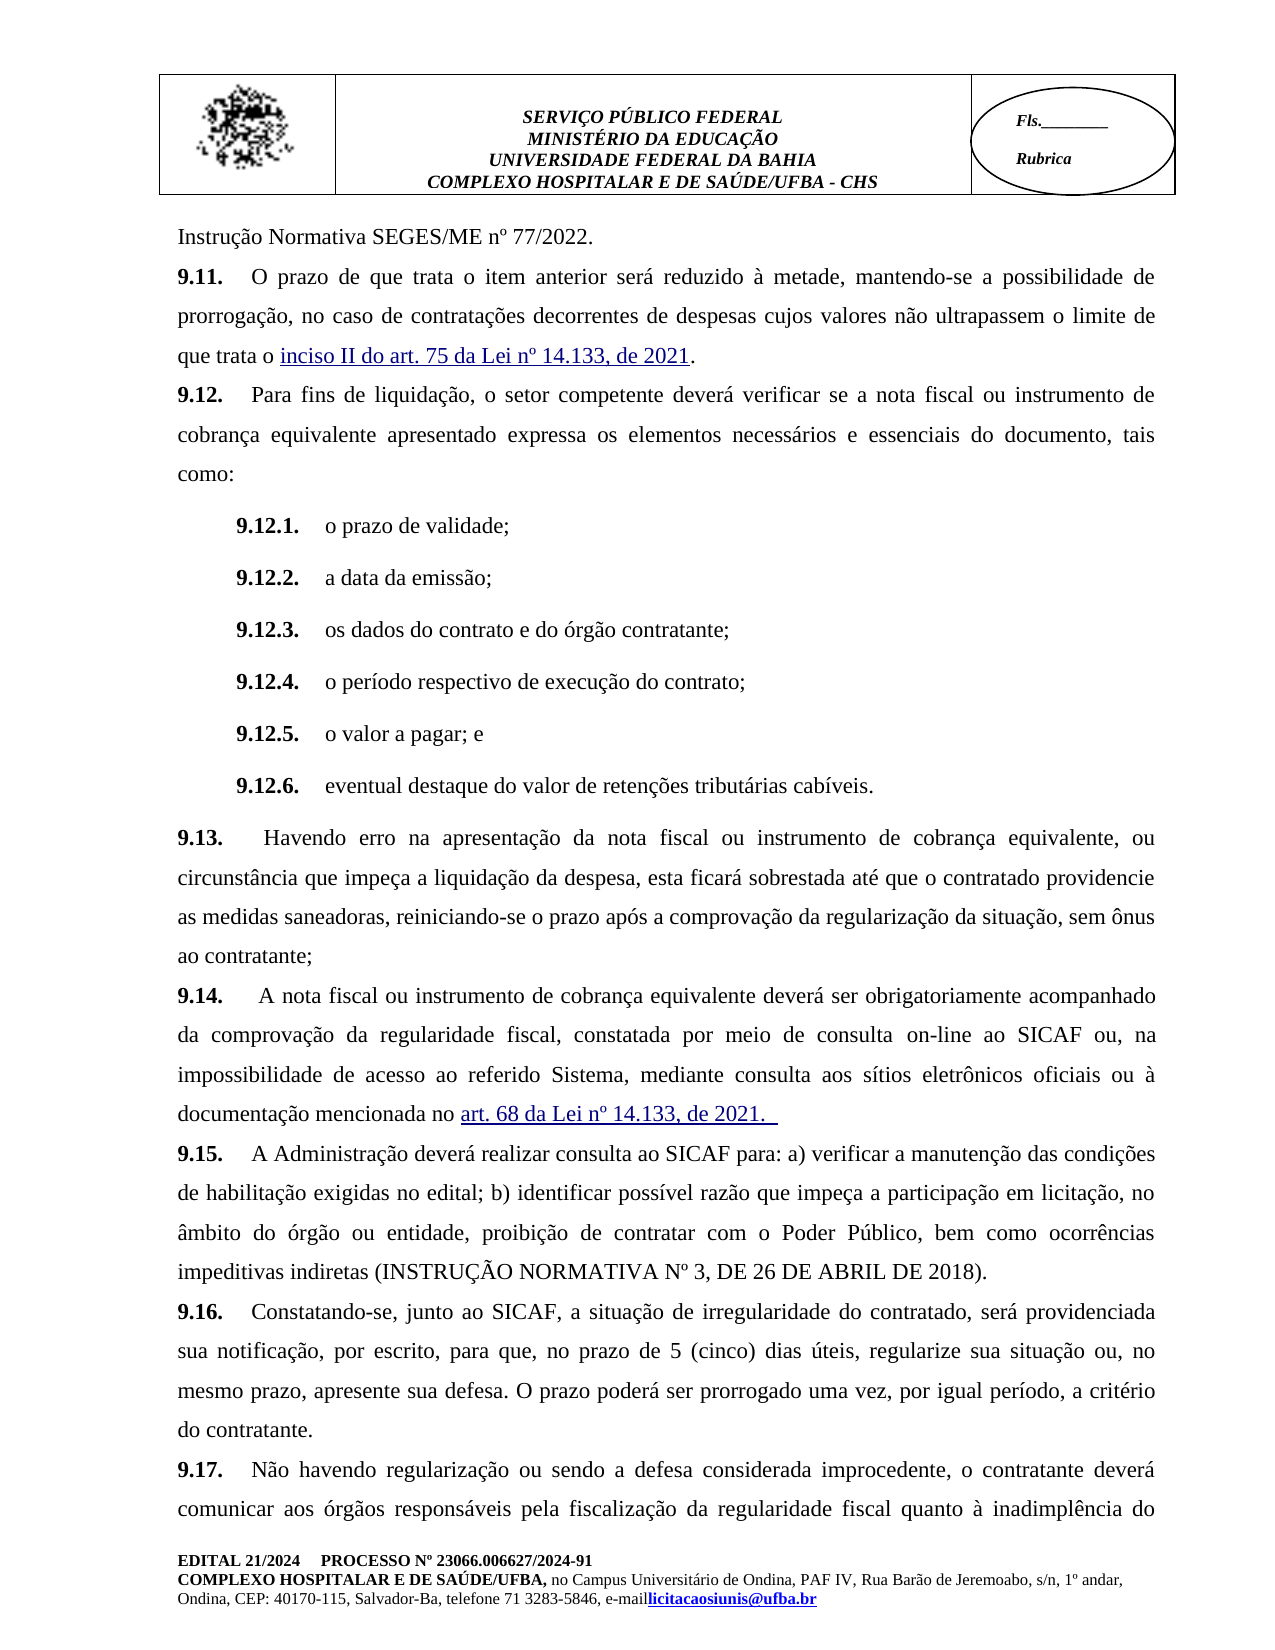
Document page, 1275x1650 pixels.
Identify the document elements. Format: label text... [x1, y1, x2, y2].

list o prazo de validade; [236, 512, 1157, 539]
list Constatando-se, junto ao SICAF, a situação de irregularidade do contratado, será providenciada sua notificação, por escrito, para que, no prazo de 5 (cinco) dias úteis, regularize sua situação ou, no mesmo prazo, apresente sua defesa. O prazo poderá ser prorrogado uma vez, por igual período, a critério do contratante. [177, 1298, 1157, 1443]
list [177, 1456, 1157, 1522]
list a data da emissão; [236, 564, 1157, 591]
list o período respectivo de execução do contrato; [236, 668, 1157, 694]
list Para fins de liquidação, o setor competente deverá verificar se a nota fiscal ou instrumento de cobrança equivalente apresentado expressa os elementos necessários e essenciais do documento, tais como: [177, 381, 1157, 487]
list os dados do contrato e do órgão contratante; [236, 616, 1157, 643]
list A Administração deverá realizar consulta ao SICAF para: a) verificar a manutenção das condições de habilitação exigidas no edital; b) identificar possível razão que impeça a participação em licitação, no âmbito do órgão ou entidade, proibição de contratar com o Poder Público, bem como ocorrências impeditivas indiretas (INSTRUÇÃO NORMATIVA Nº 3, DE 26 DE ABRIL DE 2018). [177, 1140, 1157, 1285]
list Havendo erro na apresentação da nota fiscal ou instrumento de cobrança equivalente, ou circunstância que impeça a liquidação da despesa, esta ficará sobrestada até que o contratado providencie as medidas saneadoras, reiniciando-se o prazo após a comprovação da regularização da situação, sem ônus ao contratante; [177, 824, 1157, 969]
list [177, 223, 1157, 250]
list O prazo de que trata o item anterior será reduzido à metade, mantendo-se a possibilidade de prorrogação, no caso de contratações decorrentes de despesas cujos valores não ultrapassem o limite de que trata o inciso II do art. 75 da Lei nº 14.133, de 2021. [177, 263, 1157, 368]
list eventual destaque do valor de retenções tributárias cabíveis. [236, 772, 1157, 798]
list o valor a pagar; e [236, 720, 1157, 747]
list A nota fiscal ou instrumento de cobrança equivalente deverá ser obrigatoriamente acompanhado da comprovação da regularidade fiscal, constatada por meio de consulta on-line ao SICAF ou, na impossibilidade de acesso ao referido Sistema, mediante consulta aos sítios eletrônicos oficiais ou à documentação mencionada no art. 68 da Lei nº 14.133, de 2021. [177, 982, 1157, 1127]
